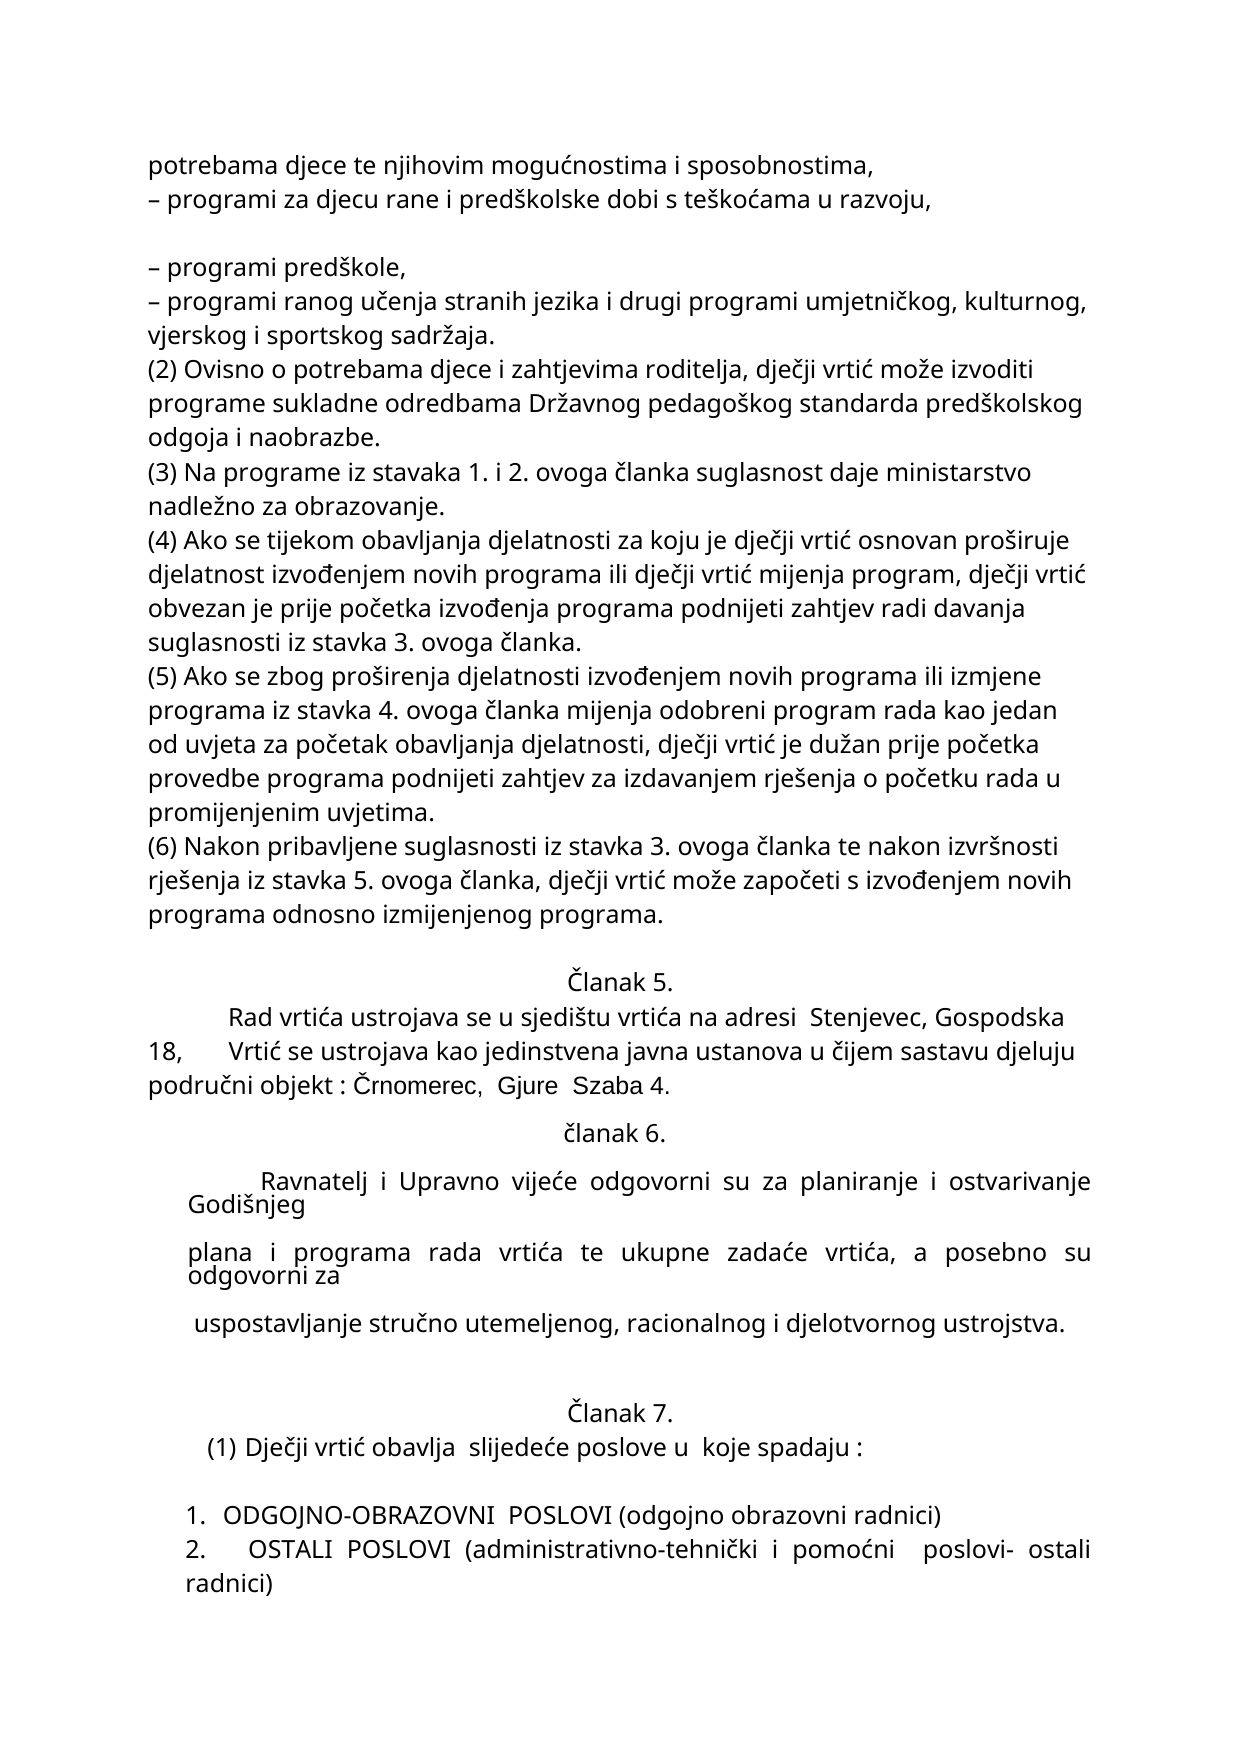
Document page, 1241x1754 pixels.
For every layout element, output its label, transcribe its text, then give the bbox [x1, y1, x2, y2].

text Članak 7. [148, 1396, 1093, 1430]
text Ravnatelj i Upravno vijeće odgovorni su za planiranje i ostvarivanje Godišnjeg [187, 1172, 1093, 1218]
text – programi predškole, – programi ranog učenja stranih jezika i drugi programi umjetničkog, kulturnog, vjerskog i sportskog sadržaja. (2) Ovisno o potrebama djece i zahtjevima roditelja, dječji vrtić može izvoditi programe sukladne odredbama Državnog pedagoškog standarda predškolskog odgoja i naobrazbe. (3) Na programe iz stavaka 1. i 2. ovoga članka suglasnost daje ministarstvo nadležno za obrazovanje. (4) Ako se tijekom obavljanja djelatnosti za koju je dječji vrtić osnovan proširuje djelatnost izvođenjem novih programa ili dječji vrtić mijenja program, dječji vrtić obvezan je prije početka izvođenja programa podnijeti zahtjev radi davanja suglasnosti iz stavka 3. ovoga članka. (5) Ako se zbog proširenja djelatnosti izvođenjem novih programa ili izmjene programa iz stavka 4. ovoga članka mijenja odobreni program rada kao jedan od uvjeta za početak obavljanja djelatnosti, dječji vrtić je dužan prije početka provedbe programa podnijeti zahtjev za izdavanjem rješenja o početku rada u promijenjenim uvjetima. (6) Nakon pribavljene suglasnosti iz stavka 3. ovoga članka te nakon izvršnosti rješenja iz stavka 5. ovoga članka, dječji vrtić može započeti s izvođenjem novih programa odnosno izmijenjenog programa. [148, 216, 1093, 931]
text Članak 5. [148, 965, 1093, 999]
list Dječji vrtić obavlja slijedeće poslove u koje spadaju : [207, 1430, 1093, 1464]
text plana i programa rada vrtića te ukupne zadaće vrtića, a posebno su odgovorni za [187, 1243, 1093, 1289]
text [148, 148, 1093, 216]
text uspostavljanje stručno utemeljenog, racionalnog i djelotvornog ustrojstva. [187, 1314, 1093, 1337]
text članak 6. [187, 1101, 1093, 1147]
list ODGOJNO-OBRAZOVNI POSLOVI (odgojno obrazovni radnici) [185, 1498, 1093, 1532]
text Rad vrtića ustrojava se u sjedištu vrtića na adresi Stenjevec, Gospodska 18, Vrtić se ustrojava kao jedinstvena javna ustanova u čijem sastavu djeluju područni objekt : Črnomerec, Gjure Szaba 4. [148, 999, 1093, 1101]
text 2. OSTALI POSLOVI (administrativno-tehnički i pomoćni poslovi- ostali radnici) [185, 1532, 1093, 1600]
